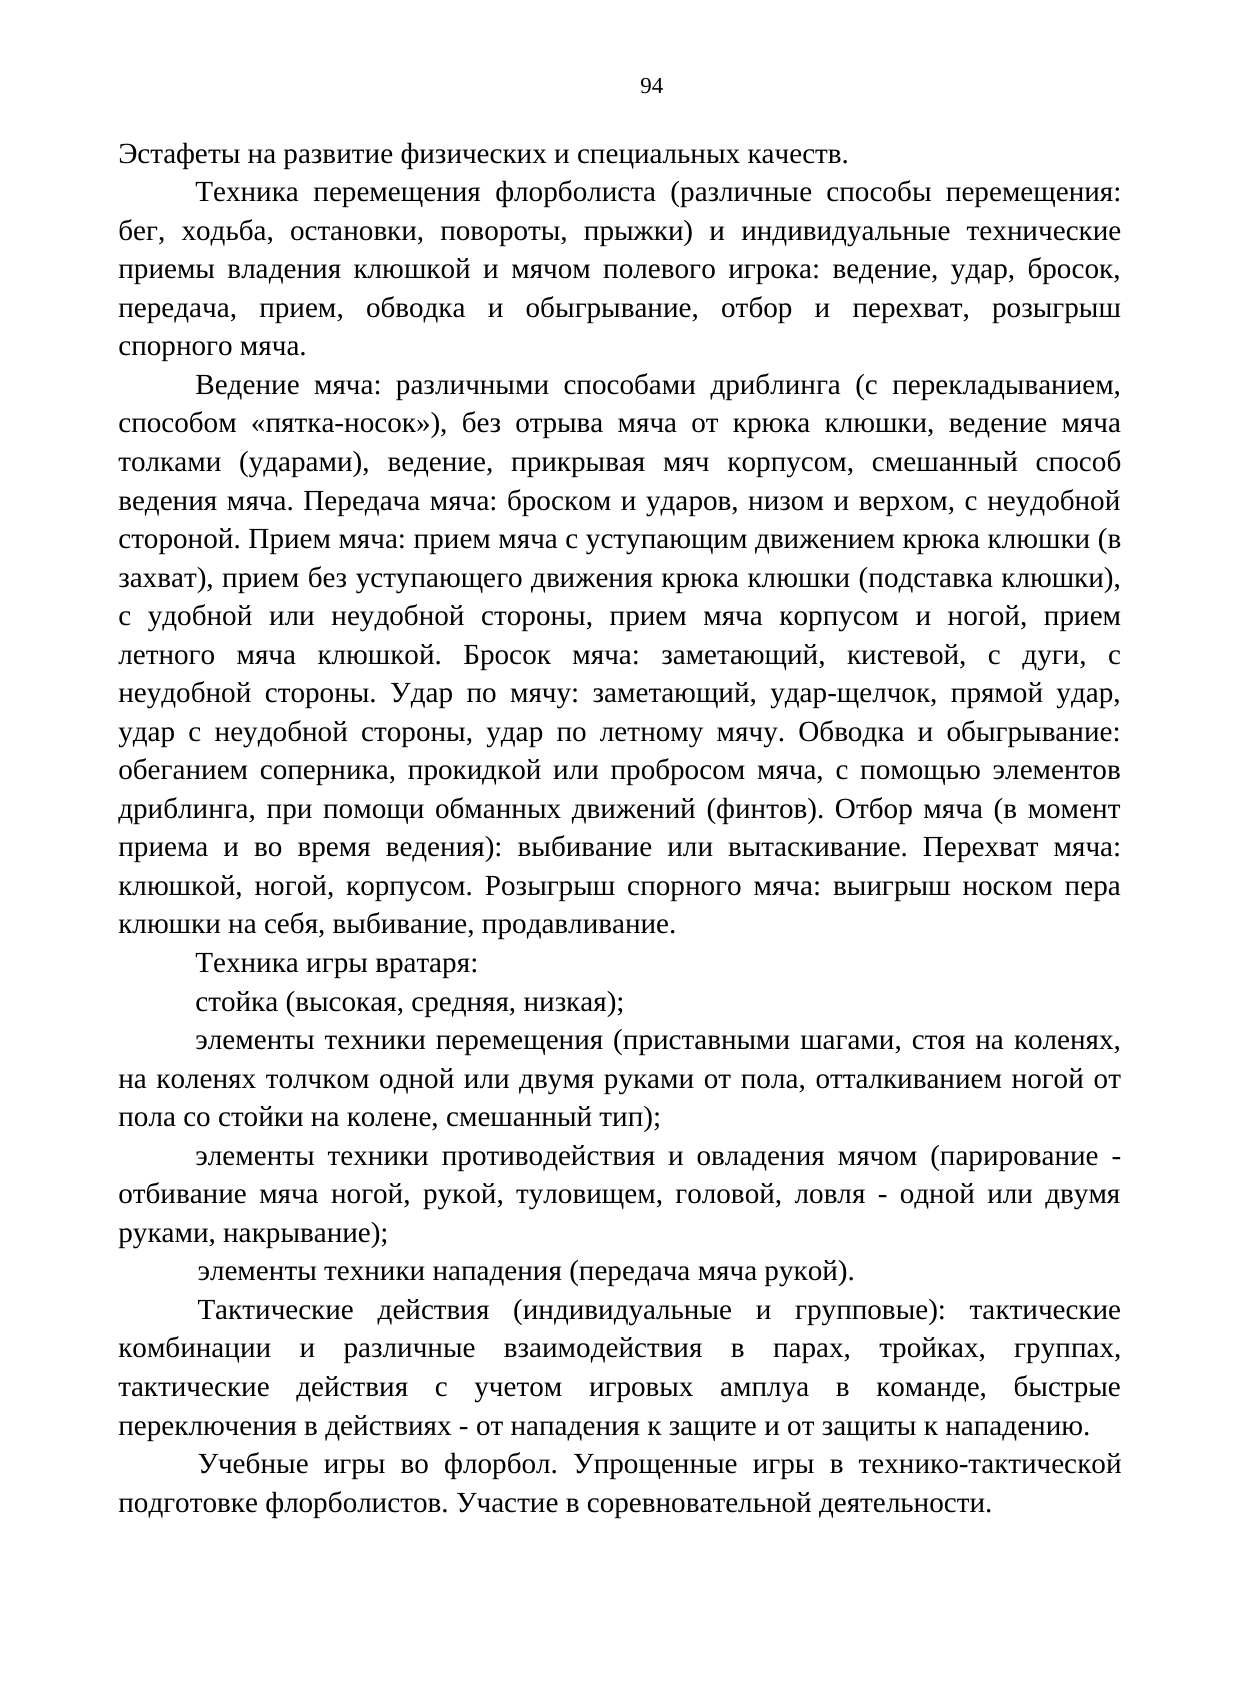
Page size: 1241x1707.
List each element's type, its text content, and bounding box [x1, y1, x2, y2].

text Техника перемещения флорболиста (различные способы перемещения: бег, ходьба, остановки, повороты, прыжки) и индивидуальные технические приемы владения клюшкой и мячом полевого игрока: ведение, удар, бросок, передача, прием, обводка и обыгрывание, отбор и перехват, розыгрыш спорного мяча. [118, 174, 1122, 362]
text стойка (высокая, средняя, низкая); [118, 984, 1122, 1017]
text элементы техники нападения (передача мяча рукой). [118, 1253, 1122, 1287]
text элементы техники противодействия и овладения мячом (парирование - отбивание мяча ногой, рукой, туловищем, головой, ловля - одной или двумя руками, накрывание); [118, 1138, 1122, 1248]
text Тактические действия (индивидуальные и групповые): тактические комбинации и различные взаимодействия в парах, тройках, группах, тактические действия с учетом игровых амплуа в команде, быстрые переключения в действиях - от нападения к защите и от защиты к нападению. [118, 1292, 1122, 1441]
text Техника игры вратаря: [118, 945, 1122, 979]
text Ведение мяча: различными способами дриблинга (с перекладыванием, способом «пятка-носок»), без отрыва мяча от крюка клюшки, ведение мяча толками (ударами), ведение, прикрывая мяч корпусом, смешанный способ ведения мяча. Передача мяча: броском и ударов, низом и верхом, с неудобной стороной. Прием мяча: прием мяча с уступающим движением крюка клюшки (в захват), прием без уступающего движения крюка клюшки (подставка клюшки), с удобной или неудобной стороны, прием мяча корпусом и ногой, прием летного мяча клюшкой. Бросок мяча: заметающий, кистевой, с дуги, с неудобной стороны. Удар по мячу: заметающий, удар-щелчок, прямой удар, удар с неудобной стороны, удар по летному мячу. Обводка и обыгрывание: обеганием соперника, прокидкой или пробросом мяча, с помощью элементов дриблинга, при помощи обманных движений (финтов). Отбор мяча (в момент приема и во время ведения): выбивание или вытаскивание. Перехват мяча: клюшкой, ногой, корпусом. Розыгрыш спорного мяча: выигрыш носком пера клюшки на себя, выбивание, продавливание. [118, 367, 1122, 940]
text Учебные игры во флорбол. Упрощенные игры в технико-тактической подготовке флорболистов. Участие в соревновательной деятельности. [118, 1446, 1122, 1518]
text элементы техники перемещения (приставными шагами, стоя на коленях, на коленях толчком одной или двумя руками от пола, отталкиванием ногой от пола со стойки на колене, смешанный тип); [118, 1022, 1122, 1133]
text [118, 136, 1122, 169]
